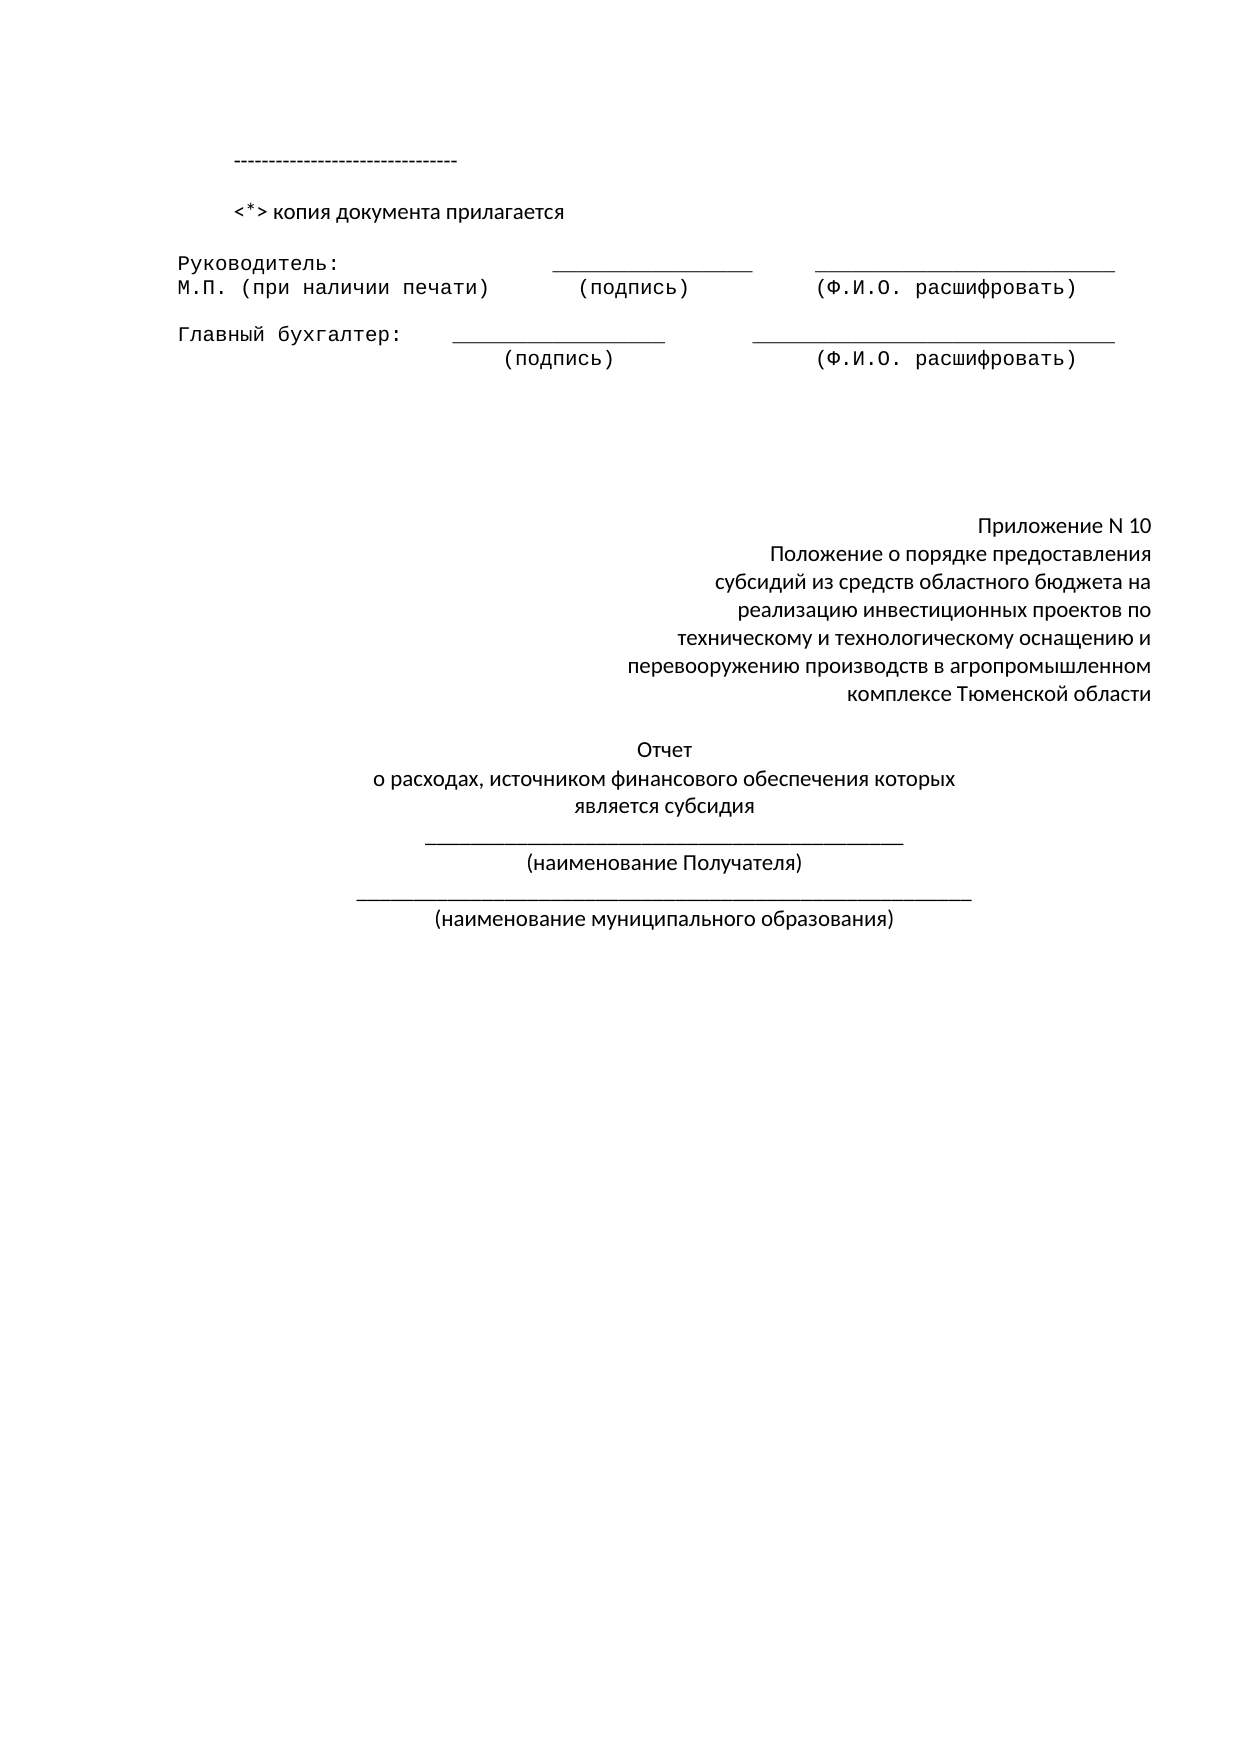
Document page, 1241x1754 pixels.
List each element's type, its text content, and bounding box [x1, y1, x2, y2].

text комплексе Тюменской области [177, 679, 1152, 708]
text М.П. (при наличии печати) (подпись) (Ф.И.О. расшифровать) [177, 277, 1152, 300]
text о расходах, источником финансового обеспечения которых [177, 764, 1152, 792]
text субсидий из средств областного бюджета на [177, 567, 1152, 596]
text реализацию инвестиционных проектов по [177, 596, 1152, 623]
text Приложение N 10 [177, 511, 1152, 539]
text Положение о порядке предоставления [177, 539, 1152, 567]
text Отчет [177, 736, 1152, 764]
text (наименование муниципального образования) [177, 904, 1152, 932]
text является субсидия [177, 792, 1152, 820]
text (подпись) (Ф.И.О. расшифровать) [177, 348, 1152, 371]
text перевооружению производств в агропромышленном [177, 652, 1152, 679]
text -------------------------------- [177, 146, 1152, 174]
text Главный бухгалтер: _________________ _____________________________ [177, 324, 1152, 348]
text техническому и технологическому оснащению и [177, 623, 1152, 652]
text <*> копия документа прилагается [177, 197, 1152, 225]
text ______________________________________________________ [177, 876, 1152, 904]
text (наименование Получателя) [177, 848, 1152, 876]
text Руководитель: ________________ ________________________ [177, 253, 1152, 277]
text __________________________________________ [177, 820, 1152, 848]
